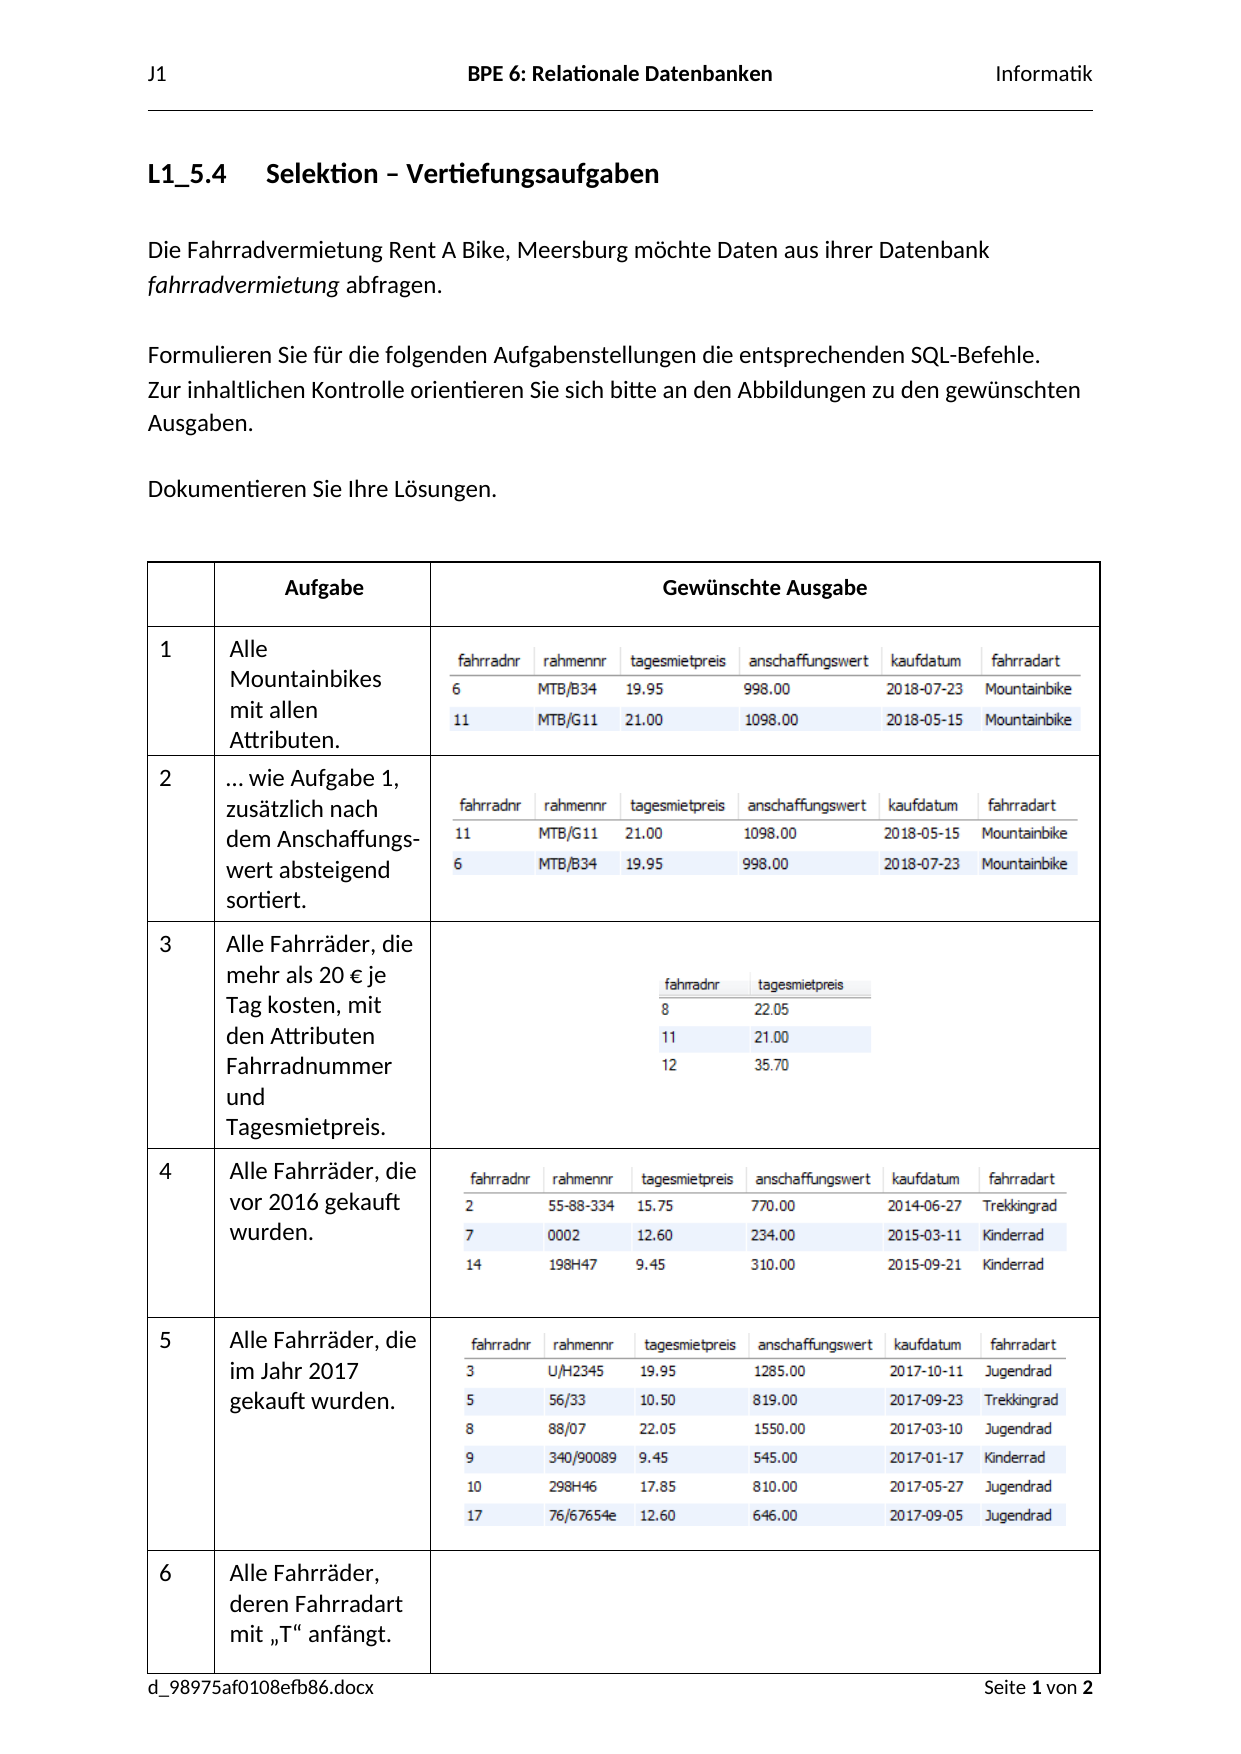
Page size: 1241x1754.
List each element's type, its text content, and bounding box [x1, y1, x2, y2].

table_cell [215, 1551, 430, 1673]
table_cell [431, 1551, 1099, 1673]
table_cell [431, 627, 1099, 755]
picture [463, 1167, 1067, 1274]
table_cell [431, 756, 1099, 921]
table_cell 4 [148, 1149, 214, 1317]
table_cell 2 [148, 756, 214, 921]
table_cell Alle Fahrräder, die im Jahr 2017 gekauft wurden. [215, 1318, 430, 1550]
picture [452, 793, 1078, 875]
table_cell Alle Fahrräder, die mehr als 20 € je Tag kosten, mit den Attributen Fahrradnummer und Tagesmietpreis. [215, 922, 430, 1148]
table_cell 3 [148, 922, 214, 1148]
table_header Gewünschte Ausgabe [431, 563, 1099, 626]
table_cell … wie Aufgabe 1, zusätzlich nach dem Anschaffungs-wert absteigend sortiert. [215, 756, 430, 921]
table_header [148, 563, 214, 626]
table_header Aufgabe [215, 563, 430, 626]
table_cell [431, 1318, 1099, 1550]
list Zur inhaltlichen Kontrolle orientieren Sie sich bitte an den Abbildungen zu den gewünschten Ausgaben. [148, 374, 1092, 438]
list Dokumentieren Sie Ihre Lösungen. [148, 473, 1092, 504]
table_cell [431, 922, 1099, 1148]
table_cell 6 [148, 1551, 214, 1673]
text L1_5.4 Selektion – Vertiefungsaufgaben [148, 156, 1137, 191]
table_cell 5 [148, 1318, 214, 1550]
picture [464, 1333, 1066, 1526]
table_cell Alle Mountainbikes mit allen Attributen. [215, 627, 430, 755]
picture [449, 647, 1081, 731]
list Die Fahrradvermietung Rent A Bike, Meersburg möchte Daten aus ihrer Datenbank fahrradvermietung abfragen. [148, 234, 1107, 299]
table_cell [431, 1149, 1099, 1317]
picture [659, 972, 872, 1073]
list Formulieren Sie für die folgenden Aufgabenstellungen die entsprechenden SQL-Befehle. [148, 339, 1092, 369]
table_cell 1 [148, 627, 214, 755]
table_cell Alle Fahrräder, die vor 2016 gekauft wurden. [215, 1149, 430, 1317]
